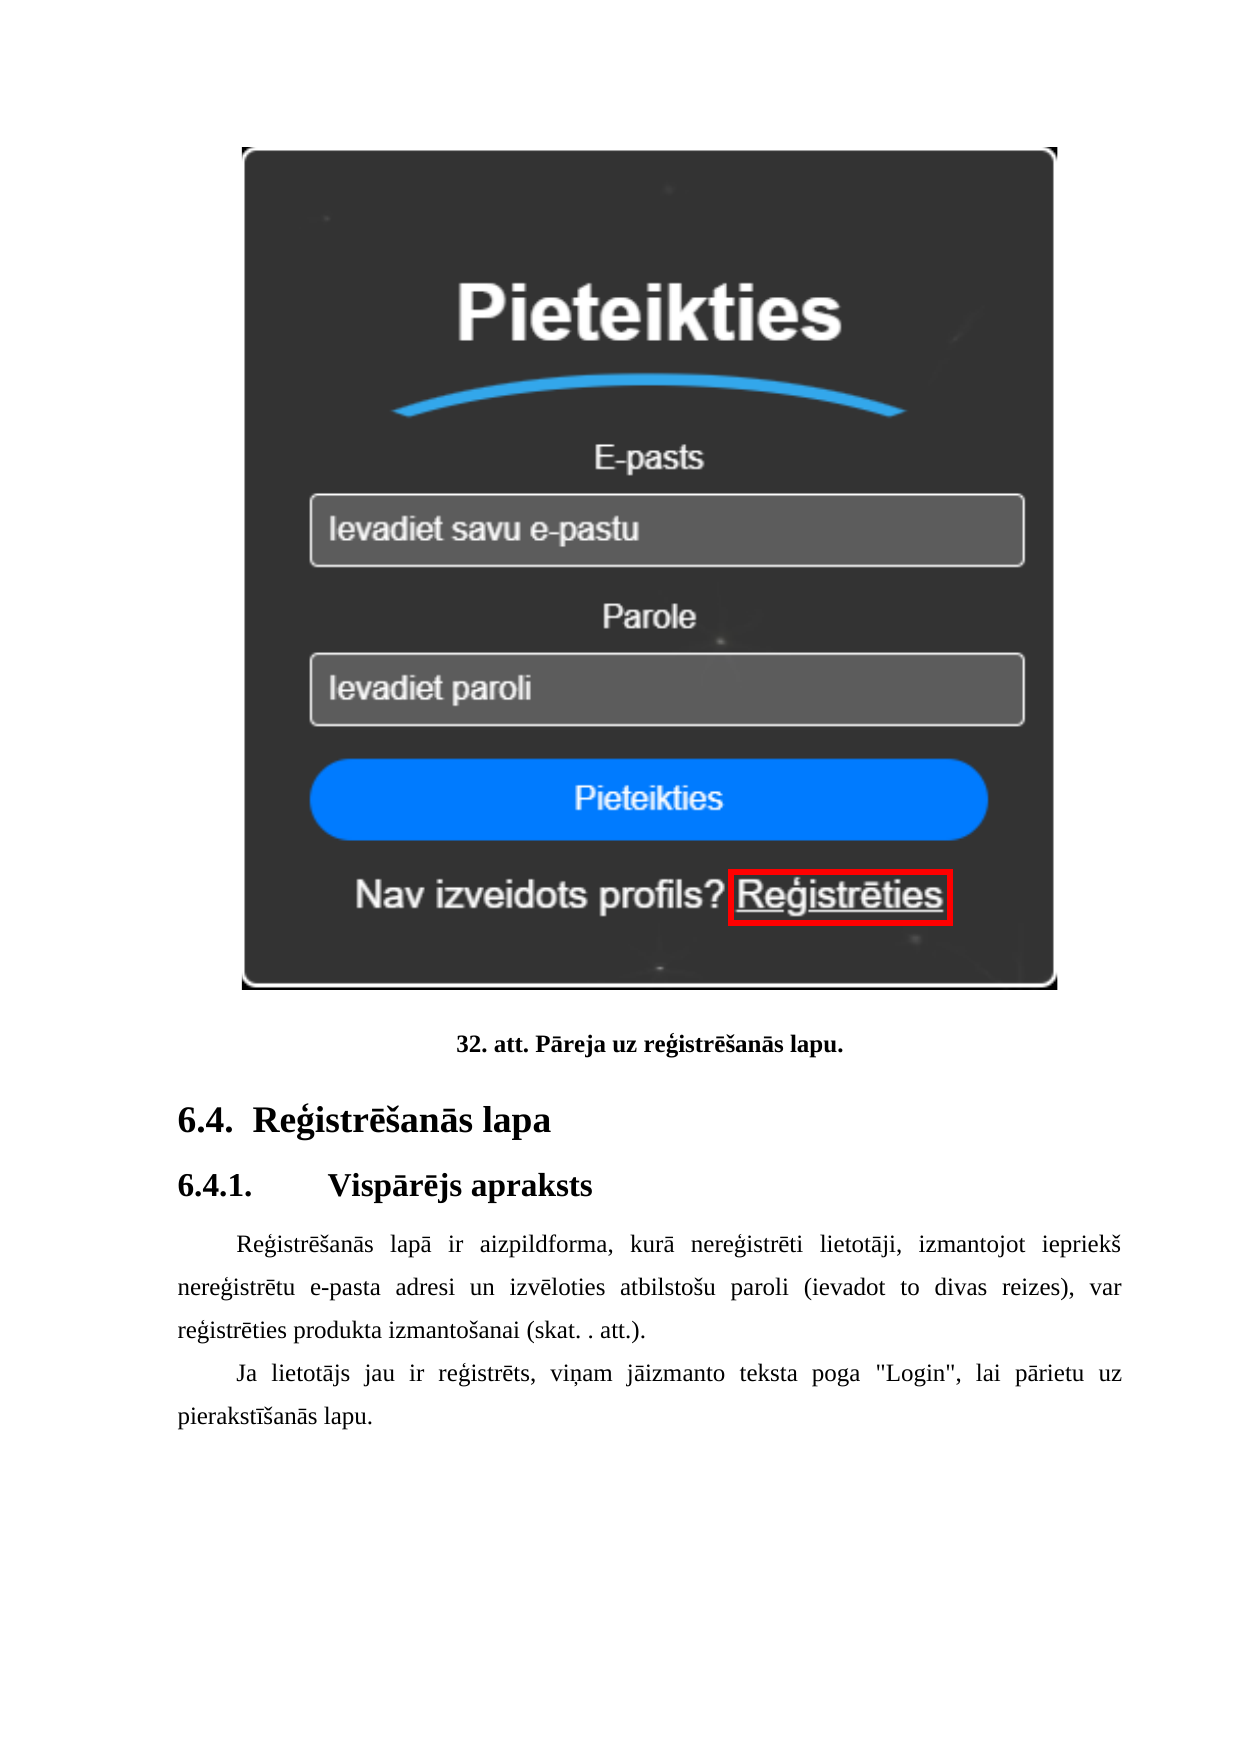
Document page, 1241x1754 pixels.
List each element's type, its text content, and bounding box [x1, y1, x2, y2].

text Reģistrēšanās lapa [177, 1097, 1122, 1140]
text Reģistrēšanās lapā ir aizpildforma, kurā nereģistrēti lietotāji, izmantojot iepriekš nereģistrētu e-pasta adresi un izvēloties atbilstošu paroli (ievadot to divas reizes), var reģistrēties produkta izmantošanai (skat. 29. att.). [177, 1229, 1122, 1344]
text 32. att. Pāreja uz reģistrēšanās lapu. [177, 1029, 1122, 1058]
picture [241, 147, 1058, 990]
text Vispārējs apraksts [177, 1165, 1122, 1204]
text Ja lietotājs jau ir reģistrēts, viņam jāizmanto teksta poga "Login", lai pārietu uz pierakstīšanās lapu. [177, 1358, 1122, 1430]
